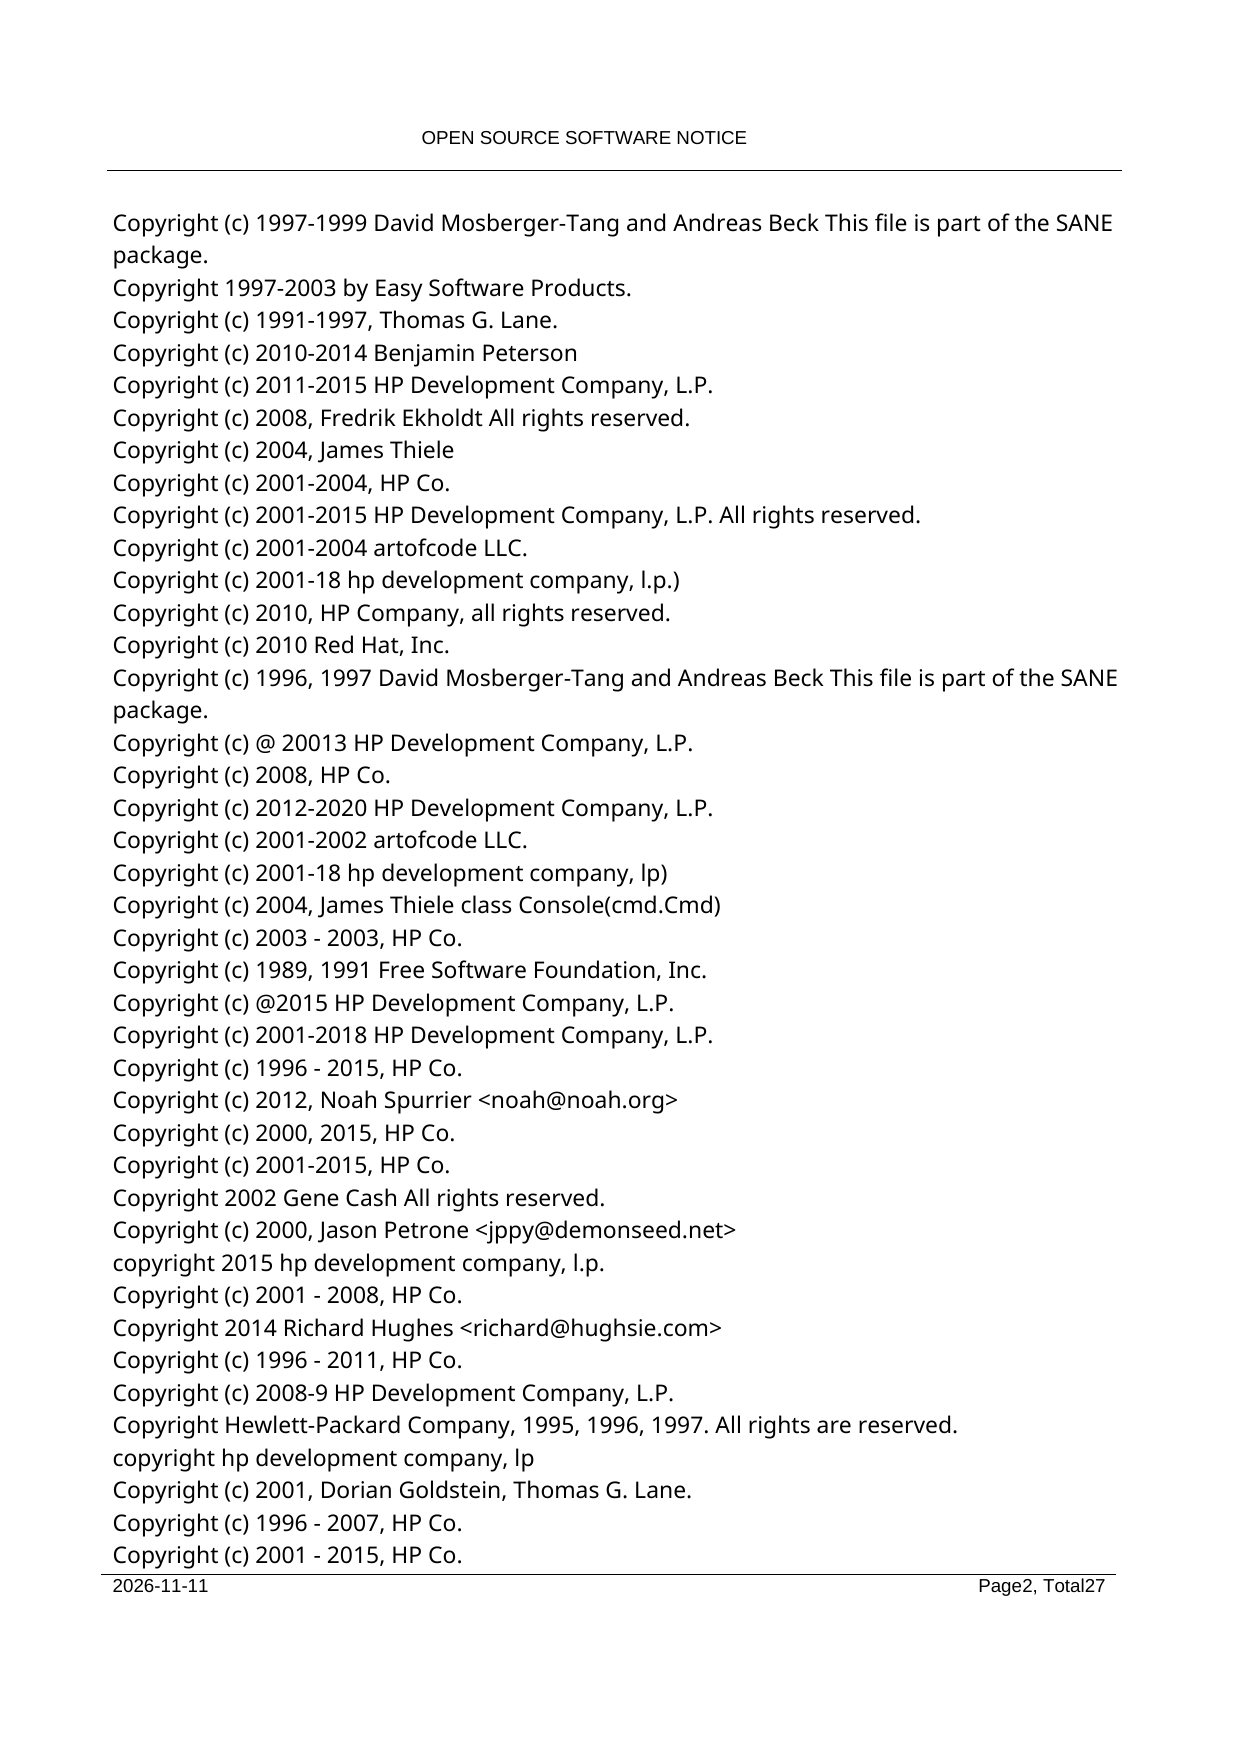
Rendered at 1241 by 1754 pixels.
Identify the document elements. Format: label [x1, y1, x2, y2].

text [112, 206, 1128, 1571]
